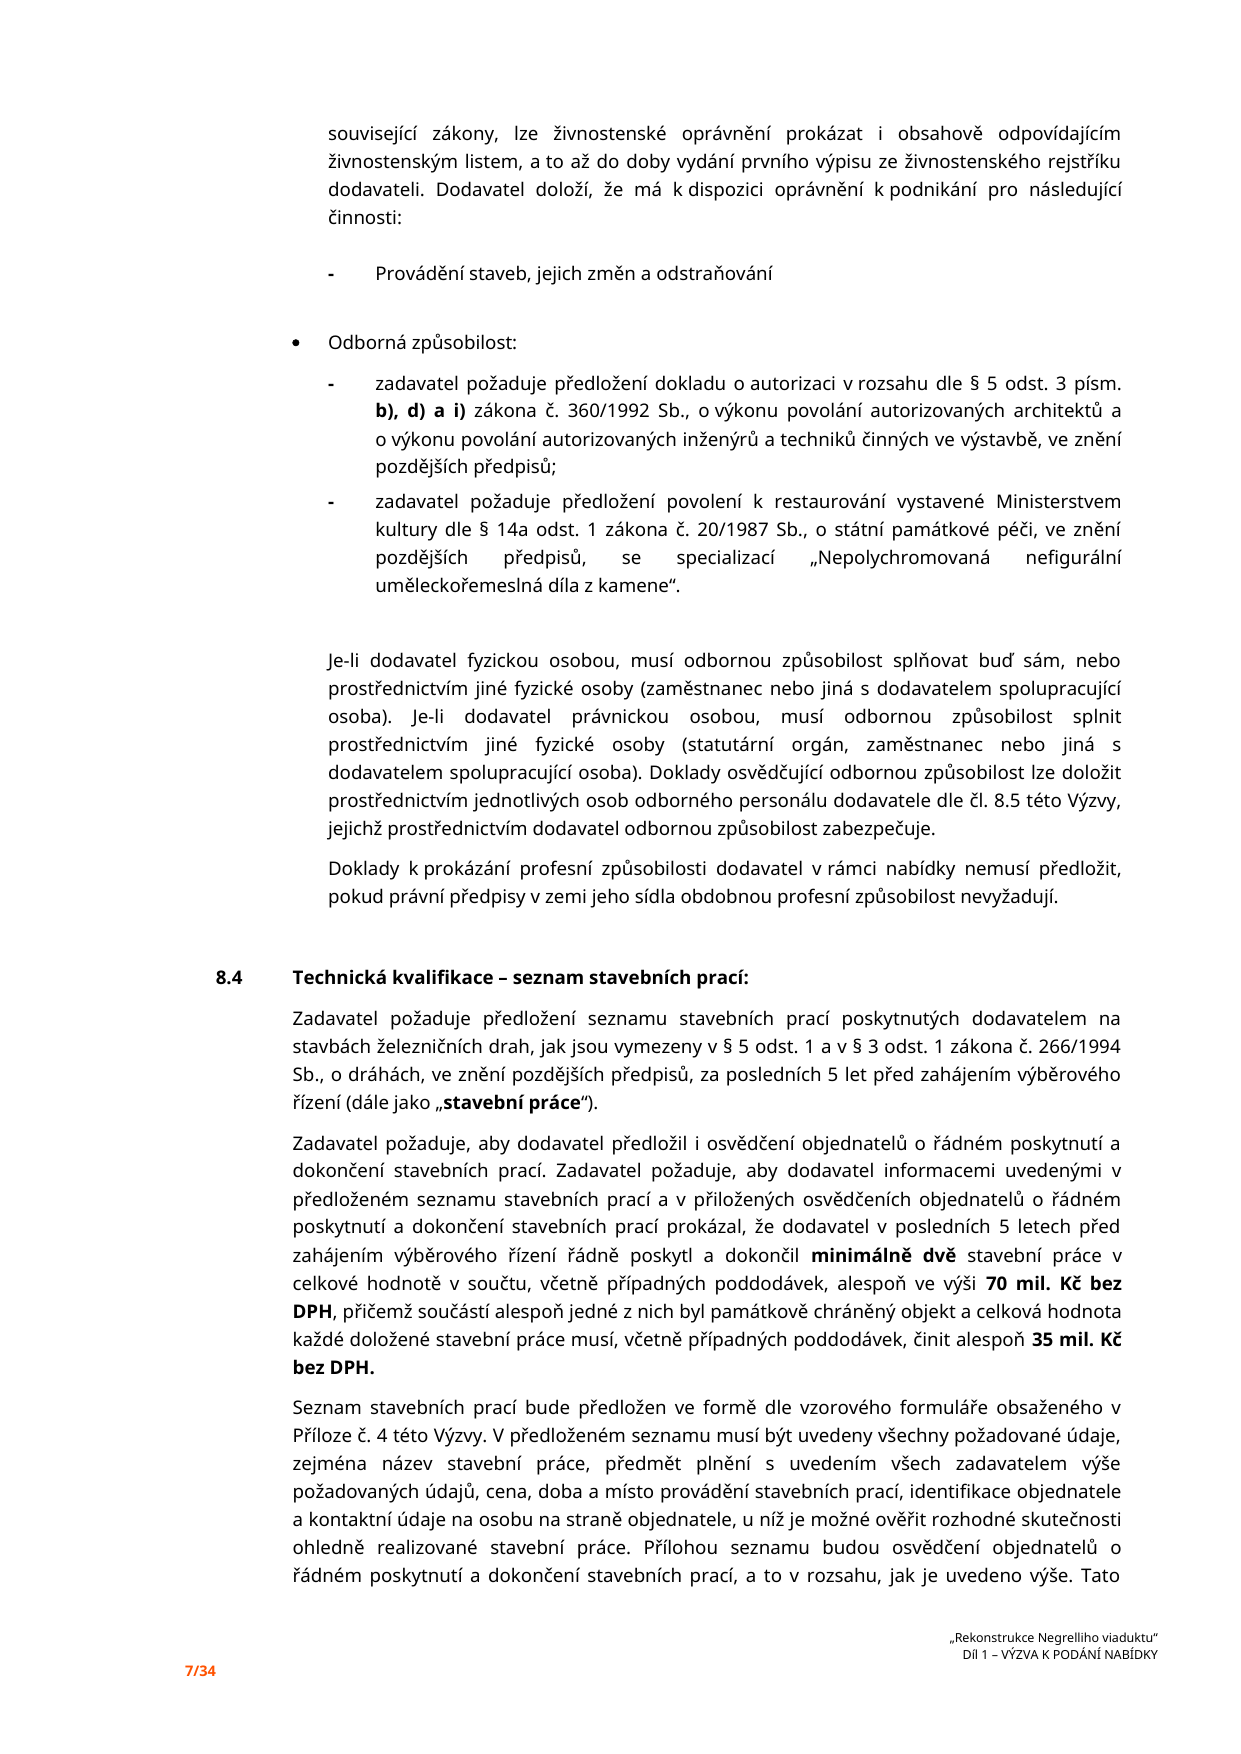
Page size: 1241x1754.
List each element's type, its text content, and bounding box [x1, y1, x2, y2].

text Provádění staveb, jejich změn a odstraňování [328, 261, 1122, 286]
text Technická kvalifikace – seznam stavebních prací: [216, 965, 1122, 990]
text zadavatel požaduje předložení povolení k restaurování vystavené Ministerstvem kultury dle § 14a odst. 1 zákona č. 20/1987 Sb., o státní památkové péči, ve znění pozdějších předpisů, se specializací „Nepolychromovaná nefigurální uměleckořemeslná díla z kamene“. [328, 488, 1122, 598]
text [292, 1394, 1122, 1588]
text Doklady k prokázání profesní způsobilosti dodavatel v rámci nabídky nemusí předložit, pokud právní předpisy v zemi jeho sídla obdobnou profesní způsobilost nevyžadují. [328, 856, 1122, 909]
text Odborná způsobilost: [292, 329, 1122, 355]
text Zadavatel požaduje předložení seznamu stavebních prací poskytnutých dodavatelem na stavbách železničních drah, jak jsou vymezeny v § 5 odst. 1 a v § 3 odst. 1 zákona č. 266/1994 Sb., o dráhách, ve znění pozdějších předpisů, za posledních 5 let před zahájením výběrového řízení (dále jako „stavební práce“). [292, 1005, 1122, 1115]
text zadavatel požaduje předložení dokladu o autorizaci v rozsahu dle § 5 odst. 3 písm. b), d) a i) zákona č. 360/1992 Sb., o výkonu povolání autorizovaných architektů a o výkonu povolání autorizovaných inženýrů a techniků činných ve výstavbě, ve znění pozdějších předpisů; [328, 370, 1122, 479]
text Zadavatel požaduje, aby dodavatel předložil i osvědčení objednatelů o řádném poskytnutí a dokončení stavebních prací. Zadavatel požaduje, aby dodavatel informacemi uvedenými v předloženém seznamu stavebních prací a v přiložených osvědčeních objednatelů o řádném poskytnutí a dokončení stavebních prací prokázal, že dodavatel v posledních 5 letech před zahájením výběrového řízení řádně poskytl a dokončil minimálně dvě stavební práce v celkové hodnotě v součtu, včetně případných poddodávek, alespoň ve výši 70 mil. Kč bez DPH, přičemž součástí alespoň jedné z nich byl památkově chráněný objekt a celková hodnota každé doložené stavební práce musí, včetně případných poddodávek, činit alespoň 35 mil. Kč bez DPH. [292, 1130, 1122, 1379]
text Je-li dodavatel fyzickou osobou, musí odbornou způsobilost splňovat buď sám, nebo prostřednictvím jiné fyzické osoby (zaměstnanec nebo jiná s dodavatelem spolupracující osoba). Je-li dodavatel právnickou osobou, musí odbornou způsobilost splnit prostřednictvím jiné fyzické osoby (statutární orgán, zaměstnanec nebo jiná s dodavatelem spolupracující osoba). Doklady osvědčující odbornou způsobilost lze doložit prostřednictvím jednotlivých osob odborného personálu dodavatele dle čl. 8.5 této Výzvy, jejichž prostřednictvím dodavatel odbornou způsobilost zabezpečuje. [328, 647, 1122, 841]
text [292, 121, 1122, 230]
